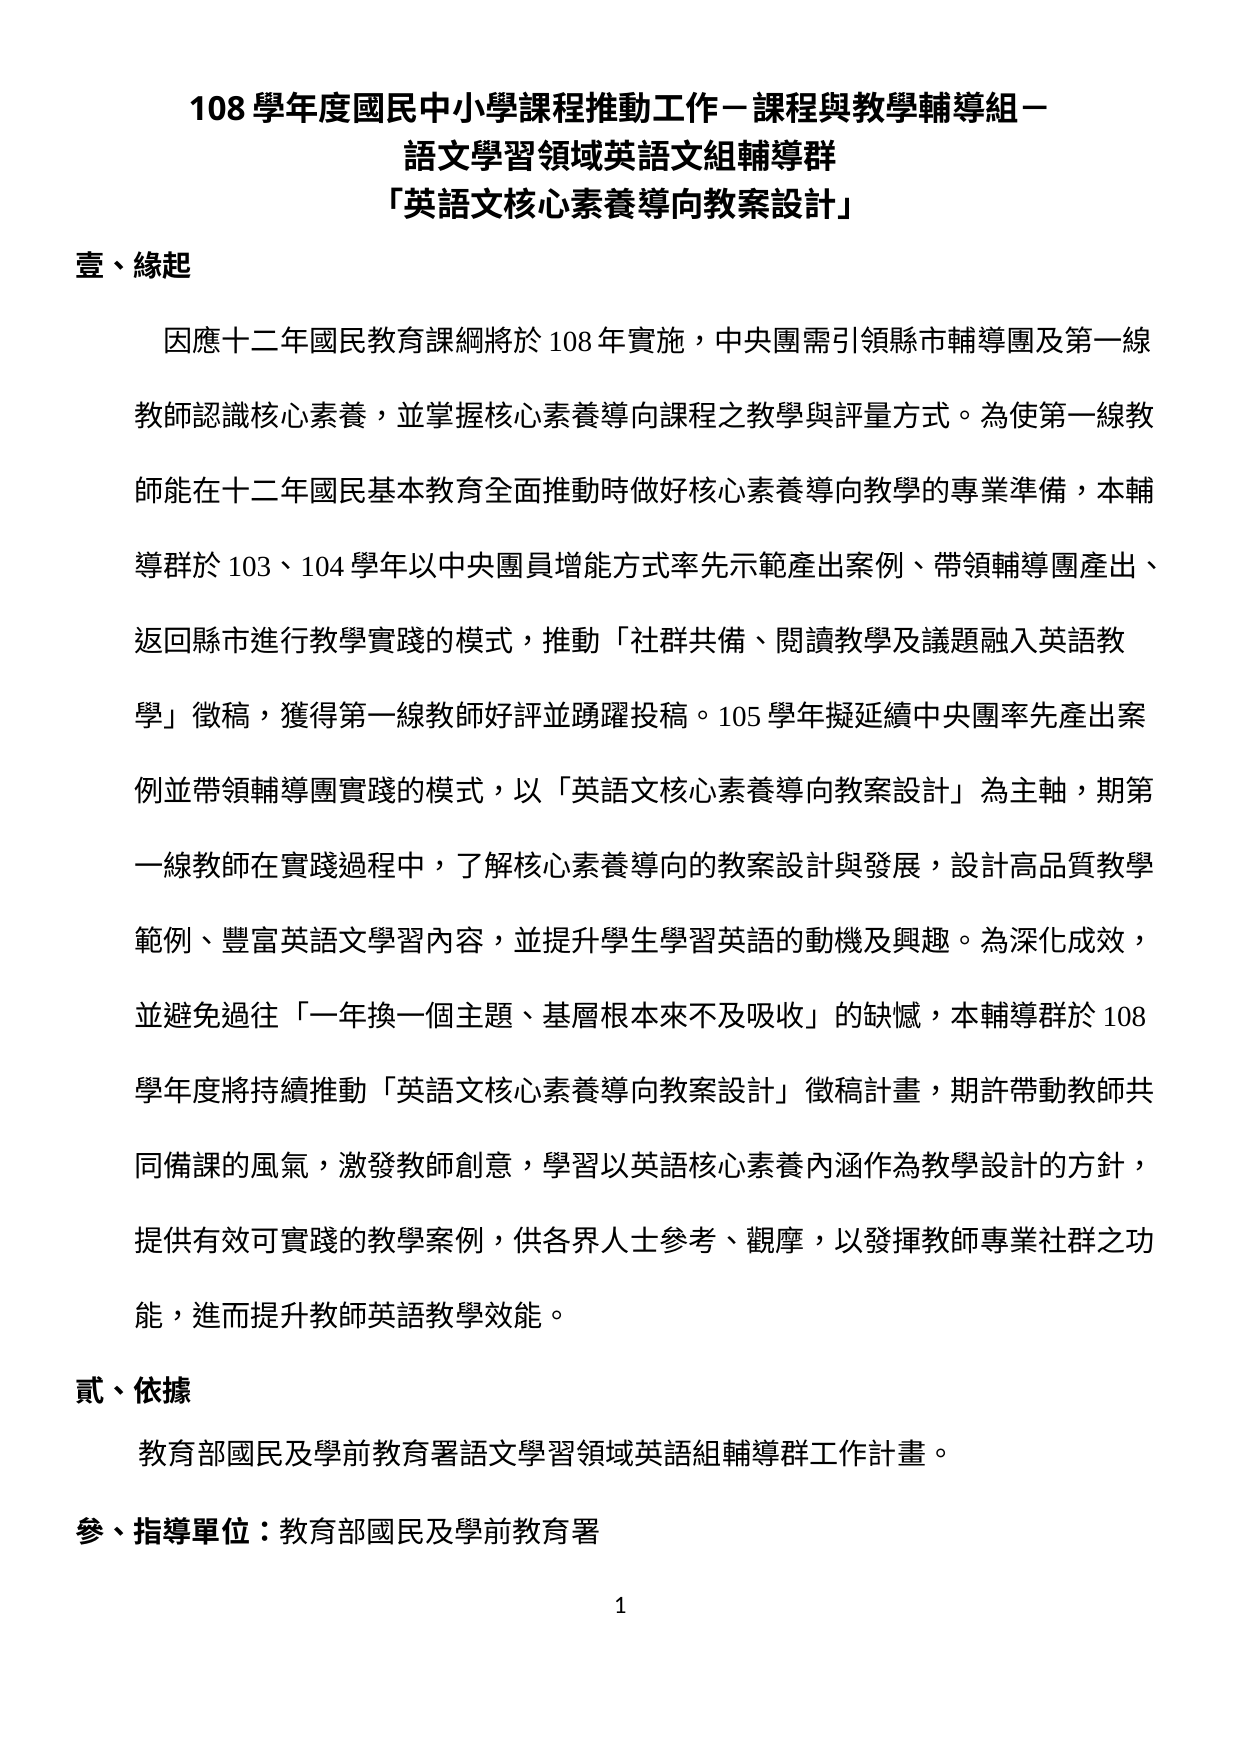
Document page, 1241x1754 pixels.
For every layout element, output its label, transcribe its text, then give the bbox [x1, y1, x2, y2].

text 因應十二年國民教育課綱將於108年實施，中央團需引領縣市輔導團及第一線教師認識核心素養，並掌握核心素養導向課程之教學與評量方式。為使第一線教師能在十二年國民基本教育全面推動時做好核心素養導向教學的專業準備，本輔導群於103、104學年以中央團員增能方式率先示範產出案例、帶領輔導團產出、返回縣市進行教學實踐的模式，推動「社群共備、閱讀教學及議題融入英語教學」徵稿，獲得第一線教師好評並踴躍投稿。105學年擬延續中央團率先產出案例並帶領輔導團實踐的模式，以「英語文核心素養導向教案設計」為主軸，期第一線教師在實踐過程中，了解核心素養導向的教案設計與發展，設計高品質教學範例、豐富英語文學習內容，並提升學生學習英語的動機及興趣。為深化成效，並避免過往「一年換一個主題、基層根本來不及吸收」的缺憾，本輔導群於108學年度將持續推動「英語文核心素養導向教案設計」徵稿計畫，期許帶動教師共同備課的風氣，激發教師創意，學習以英語核心素養內涵作為教學設計的方針，提供有效可實踐的教學案例，供各界人士參考、觀摩，以發揮教師專業社群之功能，進而提升教師英語教學效能。 [134, 301, 1165, 1351]
text 「英語文核心素養導向教案設計」 [837, 178, 1165, 226]
text 108學年度國民中小學課程推動工作－課程與教學輔導組－ [75, 82, 1165, 130]
text 貳、依據 [75, 1351, 1165, 1426]
text 語文學習領域英語文組輔導群 [75, 130, 1165, 178]
text 壹、緣起 [75, 226, 1165, 301]
text 「英語文核心素養導向教案設計」 [75, 178, 404, 226]
text 參、指導單位：教育部國民及學前教育署 [75, 1493, 1165, 1568]
text 教育部國民及學前教育署語文學習領域英語組輔導群工作計畫。 [138, 1426, 1165, 1474]
